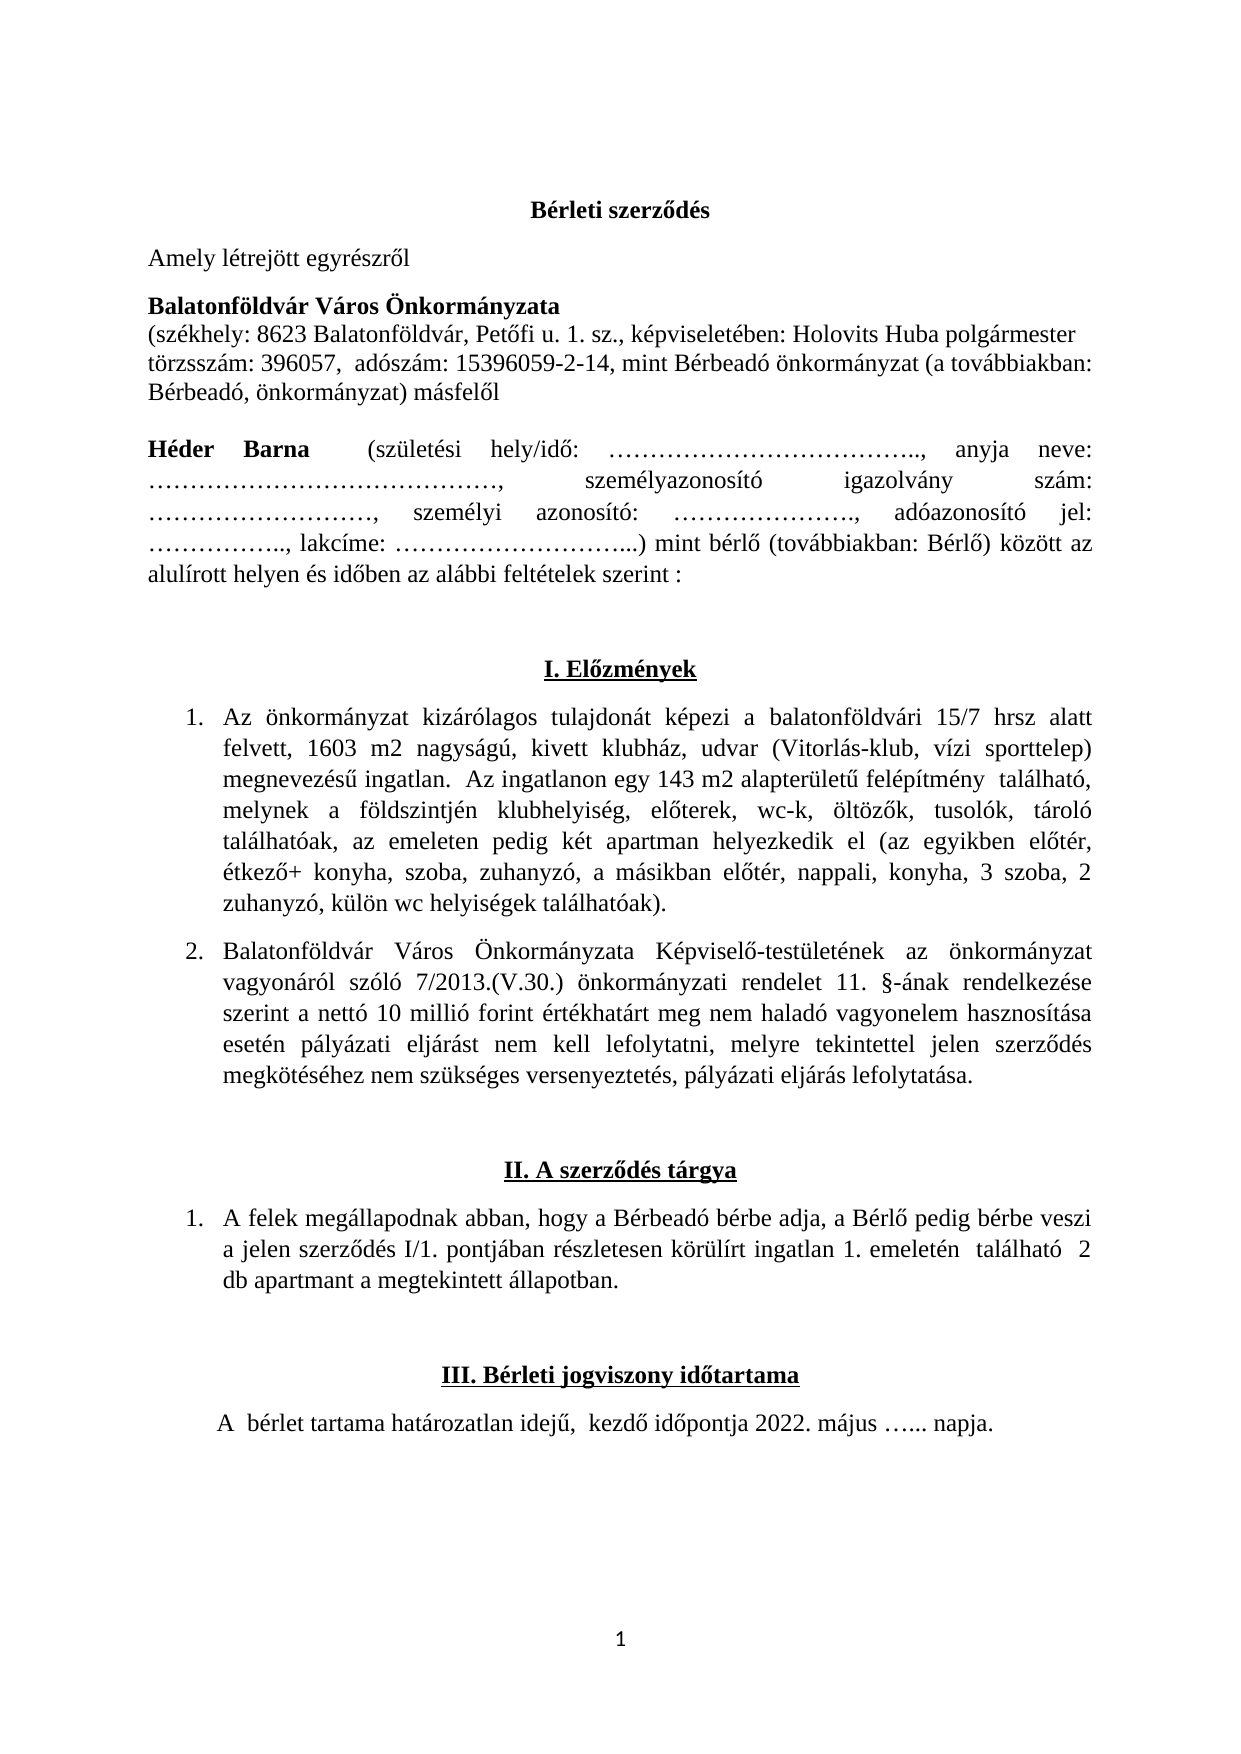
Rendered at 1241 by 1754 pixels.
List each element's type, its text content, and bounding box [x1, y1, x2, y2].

text A bérlet tartama határozatlan idejű, kezdő időpontja 2022. május …... napja. [148, 1408, 1093, 1437]
text I. Előzmények [148, 654, 1093, 683]
text törzsszám: 396057, adószám: 15396059-2-14, mint Bérbeadó önkormányzat (a továbbiakban: Bérbeadó, önkormányzat) másfelől [148, 348, 1093, 406]
list A felek megállapodnak abban, hogy a Bérbeadó bérbe adja, a Bérlő pedig bérbe veszi a jelen szerződés I/1. pontjában részletesen körülírt ingatlan 1. emeletén található 2 db apartmant a megtekintett állapotban. [185, 1203, 1093, 1294]
list Az önkormányzat kizárólagos tulajdonát képezi a balatonföldvári 15/7 hrsz alatt felvett, 1603 m2 nagyságú, kivett klubház, udvar (Vitorlás-klub, vízi sporttelep) megnevezésű ingatlan. Az ingatlanon egy 143 m2 alapterületű felépítmény található, melynek a földszintjén klubhelyiség, előterek, wc-k, öltözők, tusolók, tároló találhatóak, az emeleten pedig két apartman helyezkedik el (az egyikben előtér, étkező+ konyha, szoba, zuhanyzó, a másikban előtér, nappali, konyha, 3 szoba, 2 zuhanyzó, külön wc helyiségek találhatóak). [185, 702, 1093, 917]
list Balatonföldvár Város Önkormányzata Képviselő-testületének az önkormányzat vagyonáról szóló 7/2013.(V.30.) önkormányzati rendelet 11. §-ának rendelkezése szerint a nettó 10 millió forint értékhatárt meg nem haladó vagyonelem hasznosítása esetén pályázati eljárást nem kell lefolytatni, melyre tekintettel jelen szerződés megkötéséhez nem szükséges versenyeztetés, pályázati eljárás lefolytatása. [185, 936, 1093, 1089]
text Bérleti szerződés [148, 195, 1093, 224]
text Héder Barna (születési hely/idő: ……………………………….., anyja neve: ……………………………………, személyazonosító igazolvány szám: ………………………, személyi azonosító: …………………., adóazonosító jel: …………….., lakcíme: ………………………...) mint bérlő (továbbiakban: Bérlő) között az alulírott helyen és időben az alábbi feltételek szerint : [148, 434, 1093, 587]
text Amely létrejött egyrészről [148, 243, 1093, 272]
text II. A szerződés tárgya [148, 1155, 1093, 1184]
text Balatonföldvár Város Önkormányzata [148, 291, 1093, 319]
text (székhely: 8623 Balatonföldvár, Petőfi u. 1. sz., képviseletében: Holovits Huba polgármester [148, 319, 1093, 348]
text III. Bérleti jogviszony időtartama [148, 1361, 1093, 1389]
